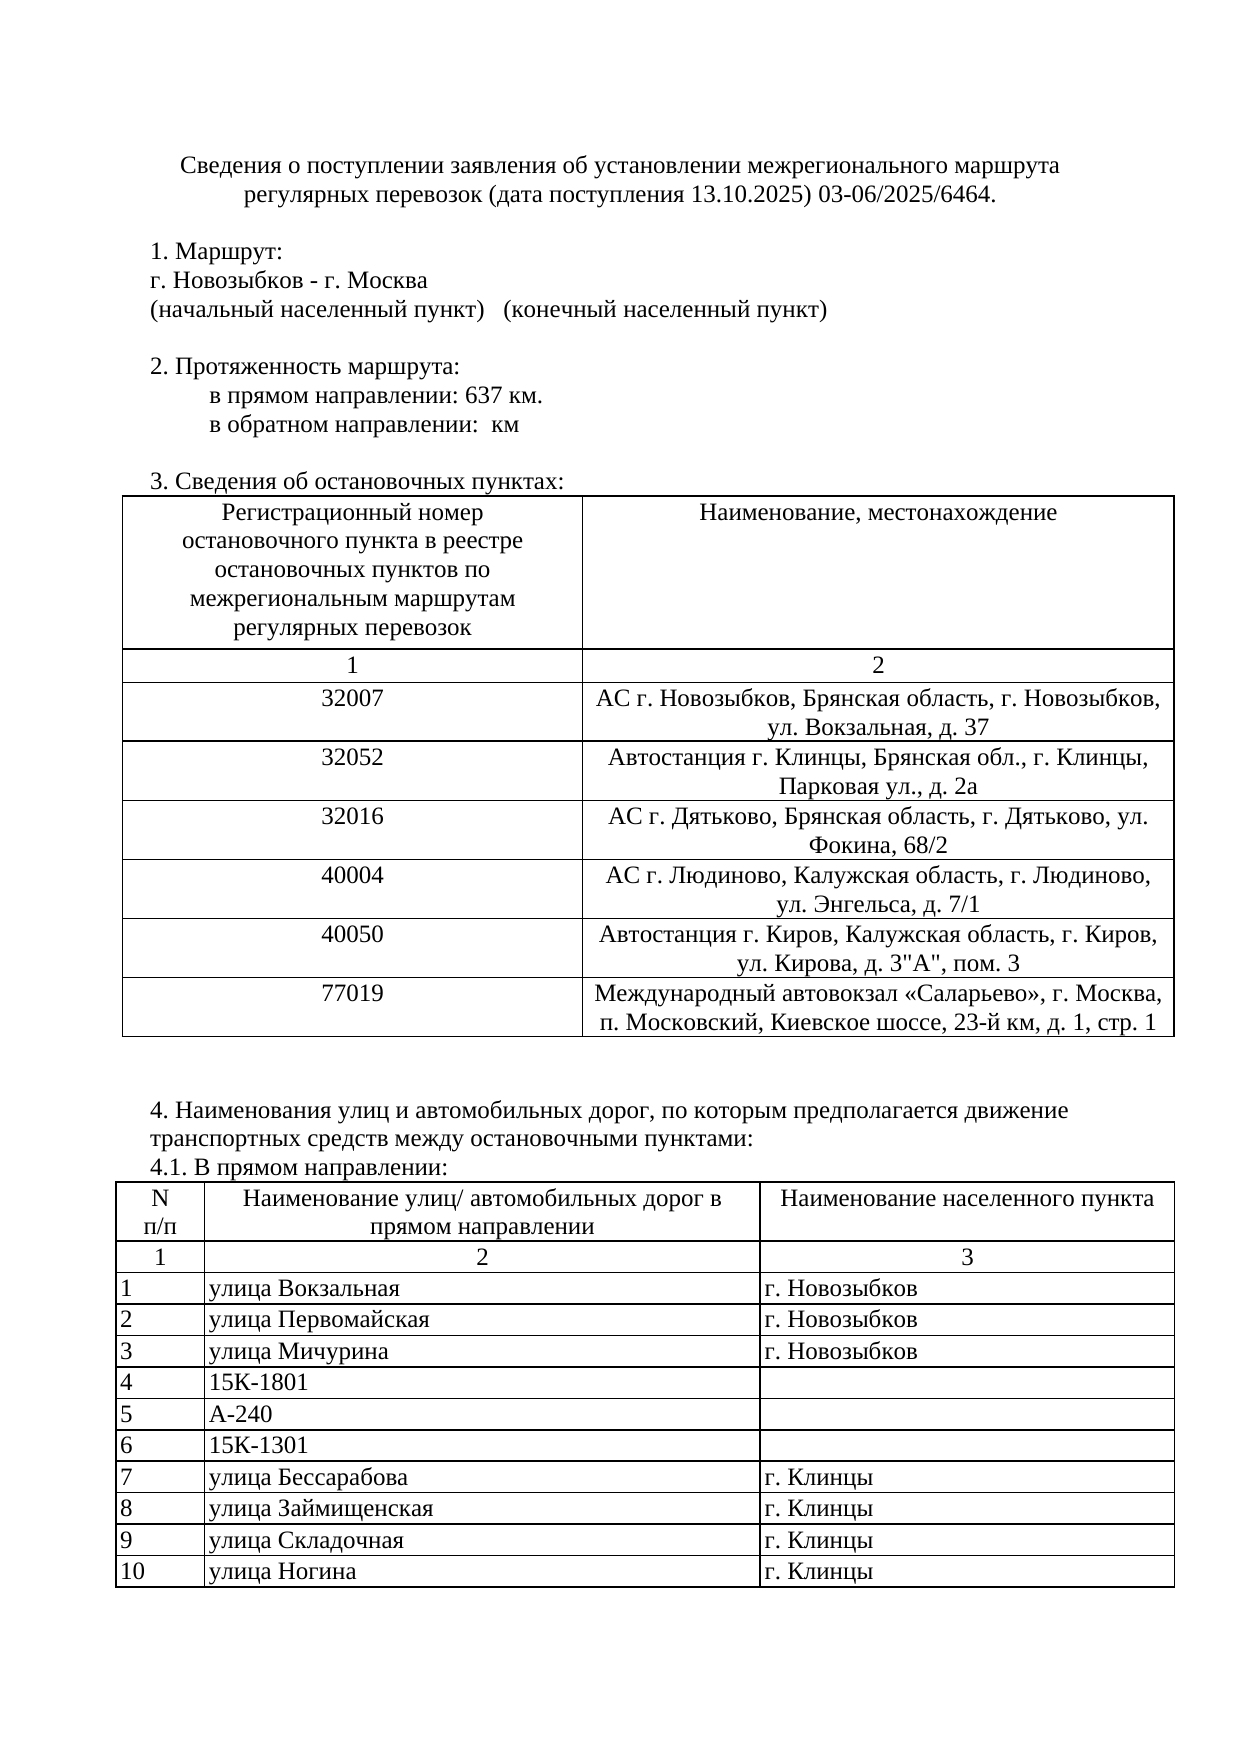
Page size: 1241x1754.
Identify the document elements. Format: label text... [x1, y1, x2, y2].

table_cell улица Вокзальная [205, 1273, 759, 1303]
table_header N п/п [117, 1183, 204, 1240]
table_cell улица Первомайская [205, 1305, 759, 1334]
table_cell 5 [117, 1399, 204, 1429]
table_cell 32016 [123, 801, 582, 858]
table_cell 1 [123, 650, 582, 681]
table_cell 3 [117, 1336, 204, 1366]
table_cell 7 [117, 1462, 204, 1492]
table_header Наименование, местонахождение [583, 497, 1173, 648]
table_cell 1 [117, 1242, 204, 1272]
table_cell [761, 1368, 1174, 1397]
table_cell 9 [117, 1525, 204, 1555]
text (начальный населенный пункт) (конечный населенный пункт) [150, 294, 1090, 322]
table_cell 15К-1801 [205, 1368, 759, 1397]
table_cell улица Ногина [205, 1556, 759, 1586]
table_cell улица Мичурина [205, 1336, 759, 1366]
table_cell г. Новозыбков [761, 1336, 1174, 1366]
table_cell 4 [117, 1368, 204, 1397]
table_cell АС г. Дятьково, Брянская область, г. Дятьково, ул. Фокина, 68/2 [583, 801, 1173, 858]
text 3. Сведения об остановочных пунктах: [150, 466, 1090, 495]
text Сведения о поступлении заявления об установлении межрегионального маршрута регулярных перевозок (дата поступления 13.10.2025) 03-06/2025/6464. [150, 150, 1090, 207]
table_cell Международный автовокзал «Саларьево», г. Москва, п. Московский, Киевское шоссе, 23-й км, д. 1, стр. 1 [583, 978, 1173, 1036]
text в прямом направлении: 637 км. [150, 380, 1090, 409]
table_header Наименование улиц/ автомобильных дорог в прямом направлении [205, 1183, 759, 1240]
table_cell 40004 [123, 860, 582, 918]
table_cell г. Клинцы [761, 1525, 1174, 1555]
text 4. Наименования улиц и автомобильных дорог, по которым предполагается движение транспортных средств между остановочными пунктами: [150, 1095, 1090, 1152]
table_cell улица Займищенская [205, 1493, 759, 1523]
text в обратном направлении: км [150, 409, 1090, 437]
table_cell г. Новозыбков [761, 1305, 1174, 1334]
table_cell 32052 [123, 742, 582, 799]
table_cell 2 [205, 1242, 759, 1272]
table_cell г. Клинцы [761, 1462, 1174, 1492]
table_cell улица Складочная [205, 1525, 759, 1555]
table_cell 6 [117, 1431, 204, 1460]
table_cell 10 [117, 1556, 204, 1586]
table_cell АС г. Новозыбков, Брянская область, г. Новозыбков, ул. Вокзальная, д. 37 [583, 683, 1173, 740]
table_cell 77019 [123, 978, 582, 1036]
text г. Новозыбков - г. Москва [150, 265, 1090, 294]
text 1. Маршрут: [150, 236, 1090, 265]
table_cell 1 [117, 1273, 204, 1303]
table_cell г. Клинцы [761, 1556, 1174, 1586]
table_cell 32007 [123, 683, 582, 740]
table_cell 2 [117, 1305, 204, 1334]
table_cell г. Новозыбков [761, 1273, 1174, 1303]
table_cell 15К-1301 [205, 1431, 759, 1460]
table_cell [761, 1431, 1174, 1460]
table_cell 40050 [123, 919, 582, 977]
table_cell г. Клинцы [761, 1493, 1174, 1523]
table_header Наименование населенного пункта [761, 1183, 1174, 1240]
table_cell [761, 1399, 1174, 1429]
table_cell Автостанция г. Клинцы, Брянская обл., г. Клинцы, Парковая ул., д. 2а [583, 742, 1173, 799]
text 4.1. В прямом направлении: [150, 1152, 1090, 1181]
table_cell 2 [583, 650, 1173, 681]
table_cell Автостанция г. Киров, Калужская область, г. Киров, ул. Кирова, д. 3"А", пом. 3 [583, 919, 1173, 977]
table_cell А-240 [205, 1399, 759, 1429]
table_cell АС г. Людиново, Калужская область, г. Людиново, ул. Энгельса, д. 7/1 [583, 860, 1173, 918]
table_cell 8 [117, 1493, 204, 1523]
table_header Регистрационный номер остановочного пункта в реестре остановочных пунктов по межрегиональным маршрутам регулярных перевозок [123, 497, 582, 648]
text 2. Протяженность маршрута: [150, 351, 1090, 380]
table_cell 3 [761, 1242, 1174, 1272]
table_cell улица Бессарабова [205, 1462, 759, 1492]
